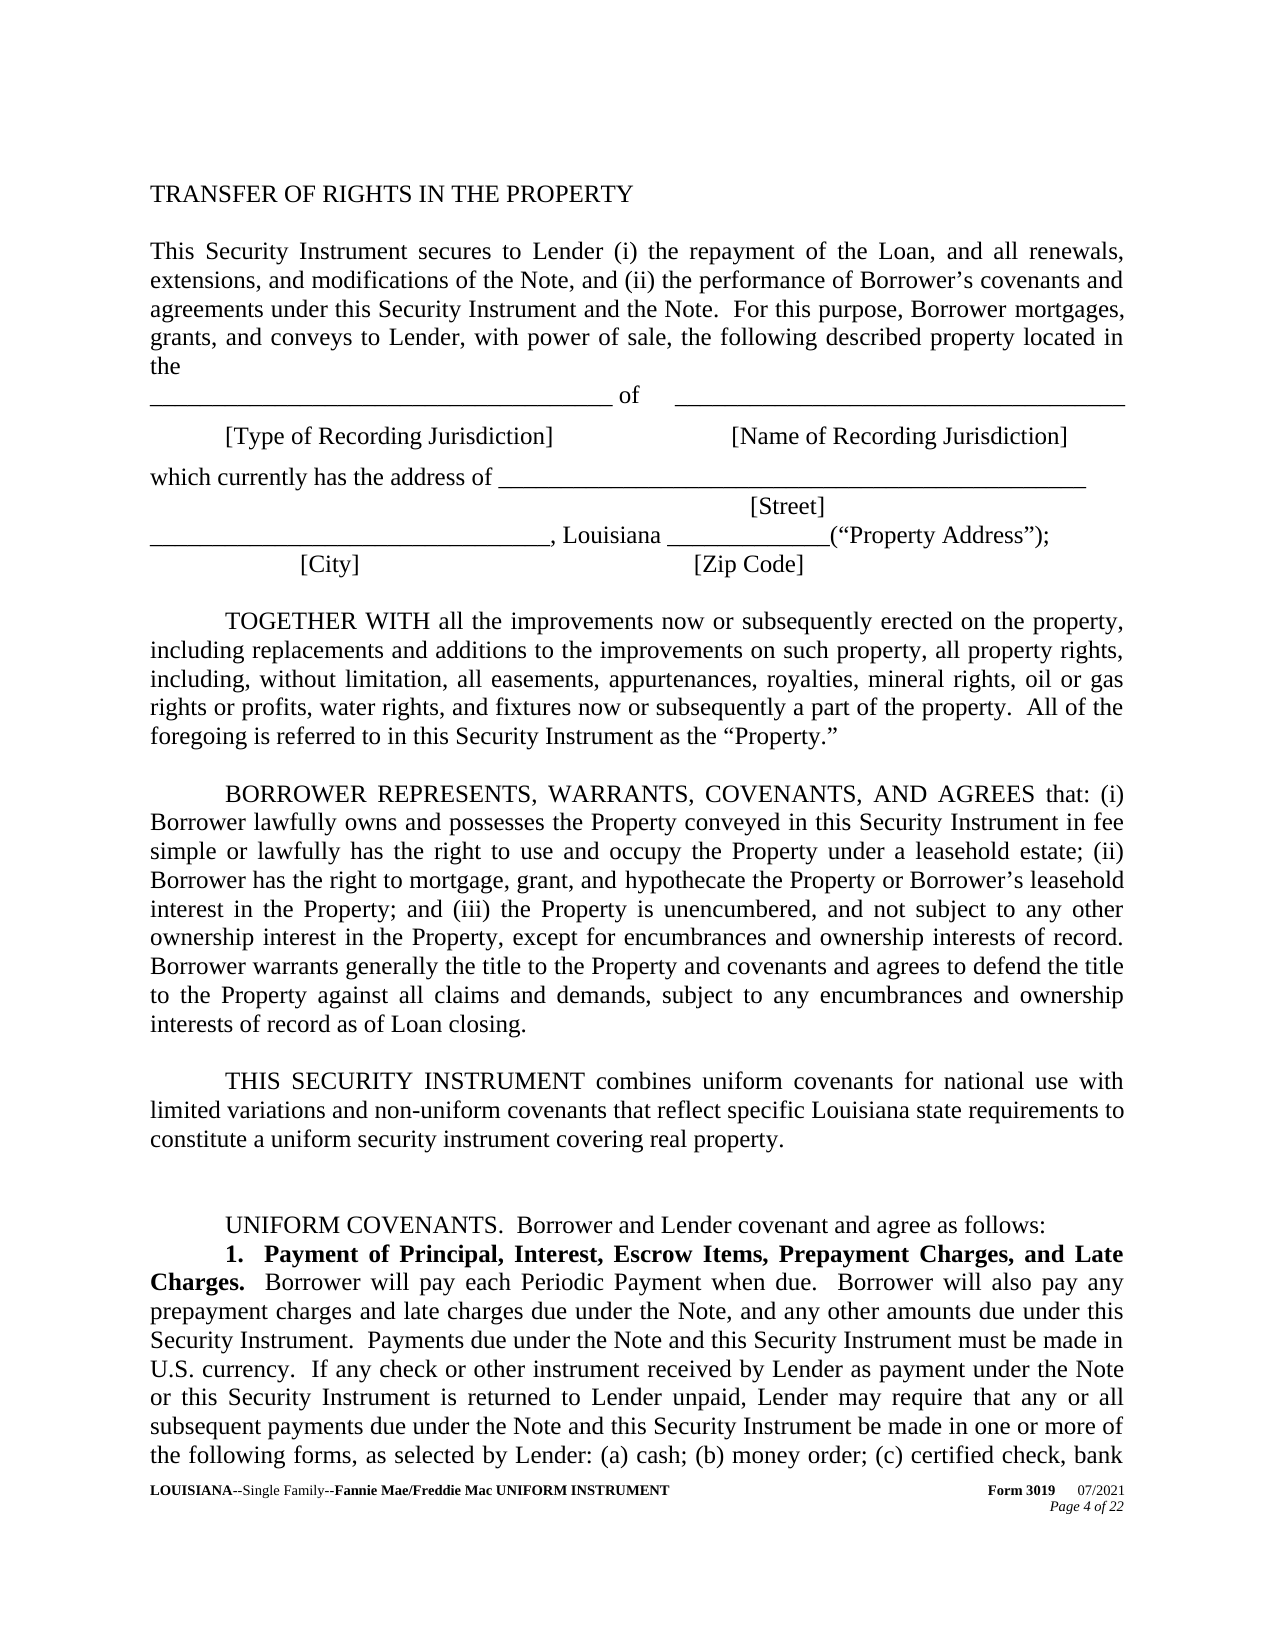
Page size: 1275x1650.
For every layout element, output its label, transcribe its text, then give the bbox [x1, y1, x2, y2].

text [150, 1239, 1125, 1469]
text UNIFORM COVENANTS. Borrower and Lender covenant and agree as follows: [150, 1210, 1125, 1239]
text _____________________________________ of ____________________________________ [150, 380, 1125, 409]
text [Street] [150, 491, 1125, 520]
text ________________________________, Louisiana _____________(“Property Address”); [150, 520, 1125, 549]
text BORROWER REPRESENTS, WARRANTS, COVENANTS, AND AGREES that: (i) Borrower lawfully owns and possesses the Property conveyed in this Security Instrument in fee simple or lawfully has the right to use and occupy the Property under a leasehold estate; (ii) Borrower has the right to mortgage, grant, and hypothecate the Property or Borrower’s leasehold interest in the Property; and (iii) the Property is unencumbered, and not subject to any other ownership interest in the Property, except for encumbrances and ownership interests of record. Borrower warrants generally the title to the Property and covenants and agrees to defend the title to the Property against all claims and demands, subject to any encumbrances and ownership interests of record as of Loan closing. [150, 779, 1125, 1037]
text which currently has the address of _______________________________________________ [150, 462, 1125, 491]
text [City] [Zip Code] [150, 549, 1125, 577]
text THIS SECURITY INSTRUMENT combines uniform covenants for national use with limited variations and non-uniform covenants that reflect specific Louisiana state requirements to constitute a uniform security instrument covering real property. [150, 1066, 1125, 1152]
text TOGETHER WITH all the improvements now or subsequently erected on the property, including replacements and additions to the improvements on such property, all property rights, including, without limitation, all easements, appurtenances, royalties, mineral rights, oil or gas rights or profits, water rights, and fixtures now or subsequently a part of the property. All of the foregoing is referred to in this Security Instrument as the “Property.” [150, 606, 1125, 750]
text TRANSFER OF RIGHTS IN THE PROPERTY [150, 179, 1125, 207]
text [Type of Recording Jurisdiction] [Name of Recording Jurisdiction] [150, 421, 1125, 450]
text This Security Instrument secures to Lender (i) the repayment of the Loan, and all renewals, extensions, and modifications of the Note, and (ii) the performance of Borrower’s covenants and agreements under this Security Instrument and the Note. For this purpose, Borrower mortgages, grants, and conveys to Lender, with power of sale, the following described property located in the [150, 236, 1125, 380]
